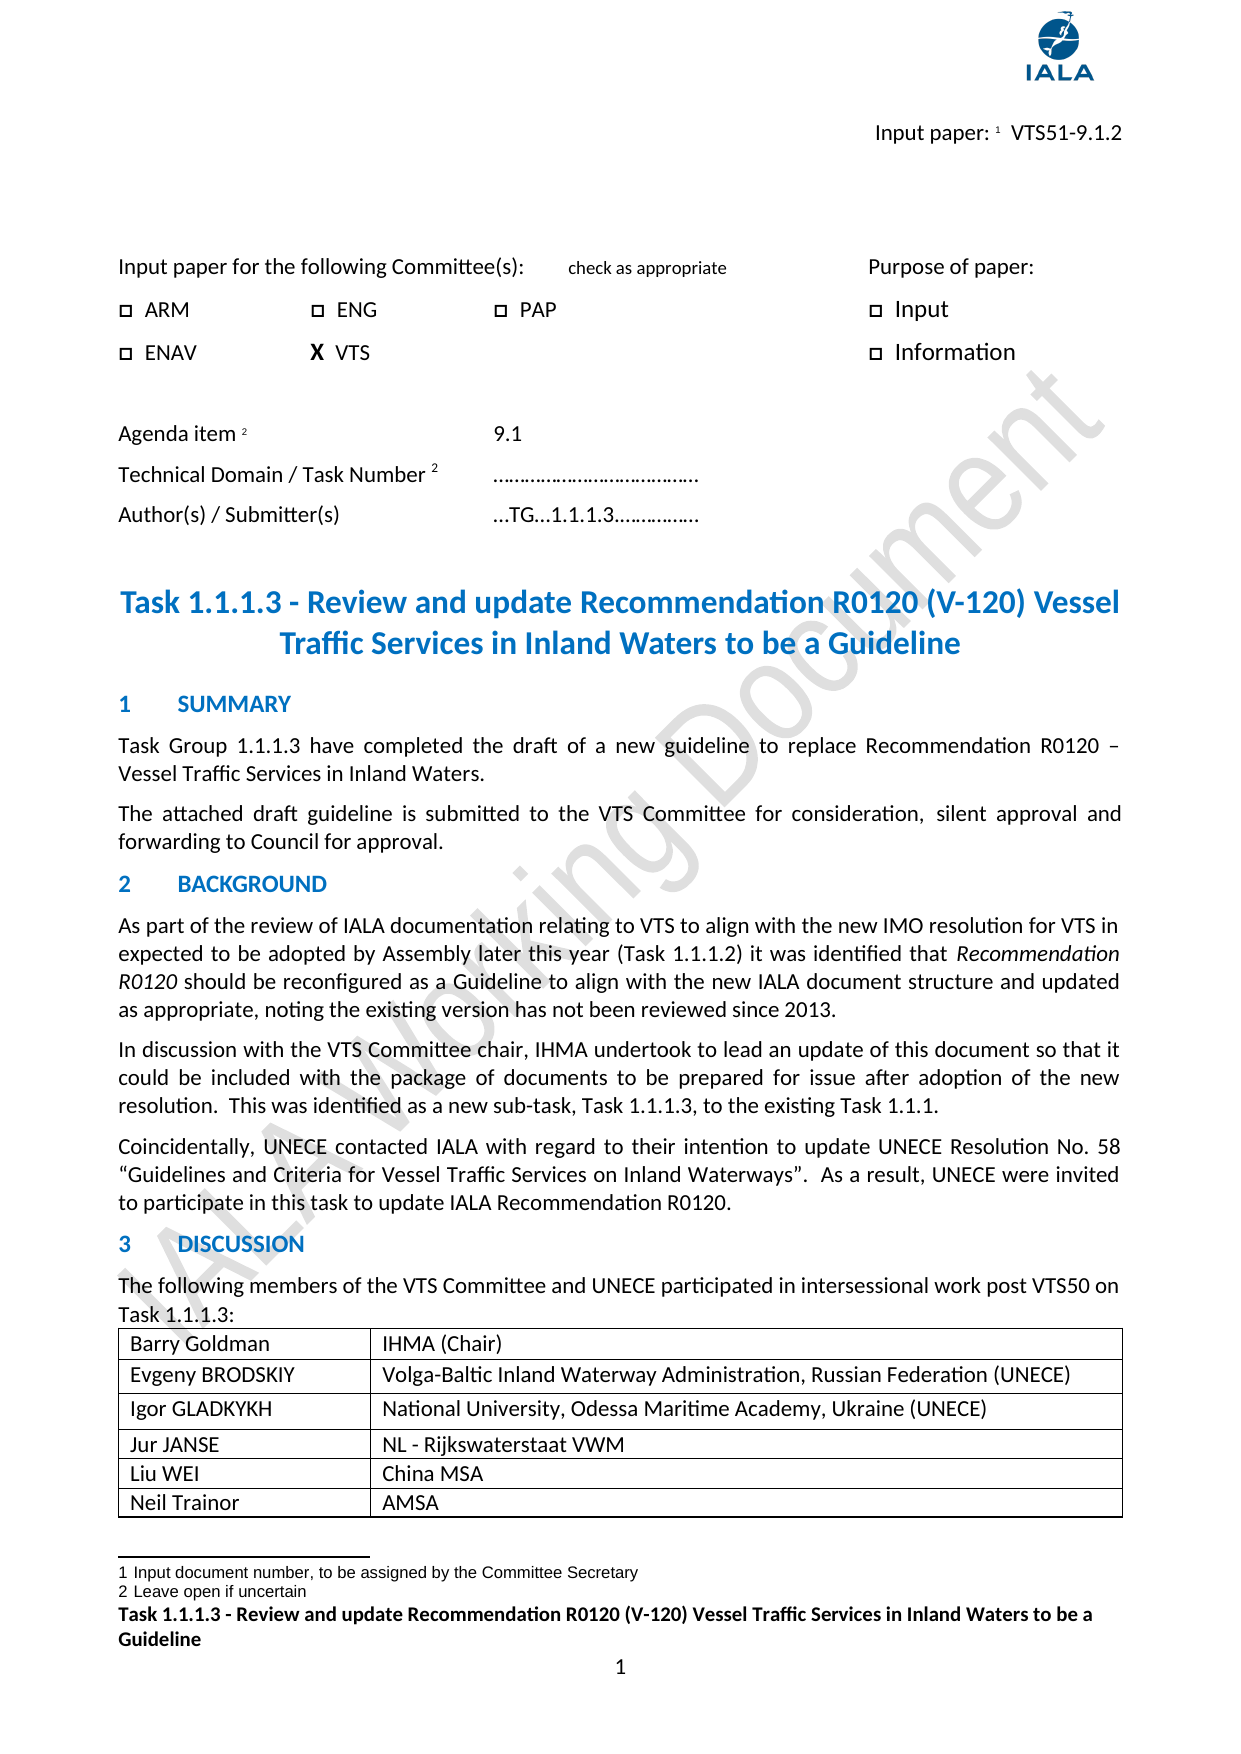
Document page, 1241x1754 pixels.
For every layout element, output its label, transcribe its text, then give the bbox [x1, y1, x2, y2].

picture [1011, 3, 1106, 96]
text Task Group 1.1.1.3 have completed the draft of a new guideline to replace Recommendation R0120 – Vessel Traffic Services in Inland Waters. [118, 731, 1122, 787]
text As part of the review of IALA documentation relating to VTS to align with the new IMO resolution for VTS in expected to be adopted by Assembly later this year (Task 1.1.1.2) it was identified that Recommendation R0120 should be reconfigured as a Guideline to align with the new IALA document structure and updated as appropriate, noting the existing version has not been reviewed since 2013. [118, 911, 1122, 1023]
table_cell AMSA [371, 1489, 1122, 1516]
text Agenda item 9.1 [118, 419, 1122, 447]
table_header IHMA (Chair) [371, 1329, 1122, 1359]
text Input paper: VTS51-9.1.2 [118, 118, 1122, 146]
text In discussion with the VTS Committee chair, IHMA undertook to lead an update of this document so that it could be included with the package of documents to be prepared for issue after adoption of the new resolution. This was identified as a new sub-task, Task 1.1.1.3, to the existing Task 1.1.1. [118, 1036, 1122, 1119]
table_header Barry Goldman [119, 1329, 370, 1359]
text □ ARM □ ENG □ PAP □ Input [118, 293, 1122, 323]
table_cell China MSA [371, 1459, 1122, 1487]
table_cell National University, Odessa Maritime Academy, Ukraine (UNECE) [371, 1394, 1122, 1429]
subtitle Summary [118, 688, 1122, 718]
table_cell Neil Trainor [119, 1489, 370, 1516]
text Author(s) / Submitter(s) …TG…1.1.1.3.…………… [118, 500, 1122, 528]
subtitle Discussion [118, 1229, 1122, 1259]
text □ ENAV X VTS □ Information [118, 336, 1122, 366]
text The attached draft guideline is submitted to the VTS Committee for consideration, silent approval and forwarding to Council for approval. [118, 799, 1122, 855]
title Task 1.1.1.3 - Review and update Recommendation R0120 (V-120) Vessel Traffic Services in Inland Waters to be a Guideline [118, 581, 1122, 663]
subtitle Background [118, 868, 1122, 898]
table_cell NL - Rijkswaterstaat VWM [371, 1430, 1122, 1458]
table_cell Volga-Baltic Inland Waterway Administration, Russian Federation (UNECE) [371, 1360, 1122, 1393]
table_cell Evgeny BRODSKIY [119, 1360, 370, 1393]
table_cell Igor GLADKYKH [119, 1394, 370, 1429]
table_cell Jur JANSE [119, 1430, 370, 1458]
text Technical Domain / Task Number 2 ………………………………… [118, 460, 1122, 488]
text Input paper for the following Committee(s): check as appropriate Purpose of paper: [118, 252, 1122, 280]
table_cell Liu WEI [119, 1459, 370, 1487]
text Coincidentally, UNECE contacted IALA with regard to their intention to update UNECE Resolution No. 58 “Guidelines and Criteria for Vessel Traffic Services on Inland Waterways”. As a result, UNECE were invited to participate in this task to update IALA Recommendation R0120. [118, 1132, 1122, 1216]
text The following members of the VTS Committee and UNECE participated in intersessional work post VTS50 on Task 1.1.1.3: [118, 1272, 1122, 1328]
